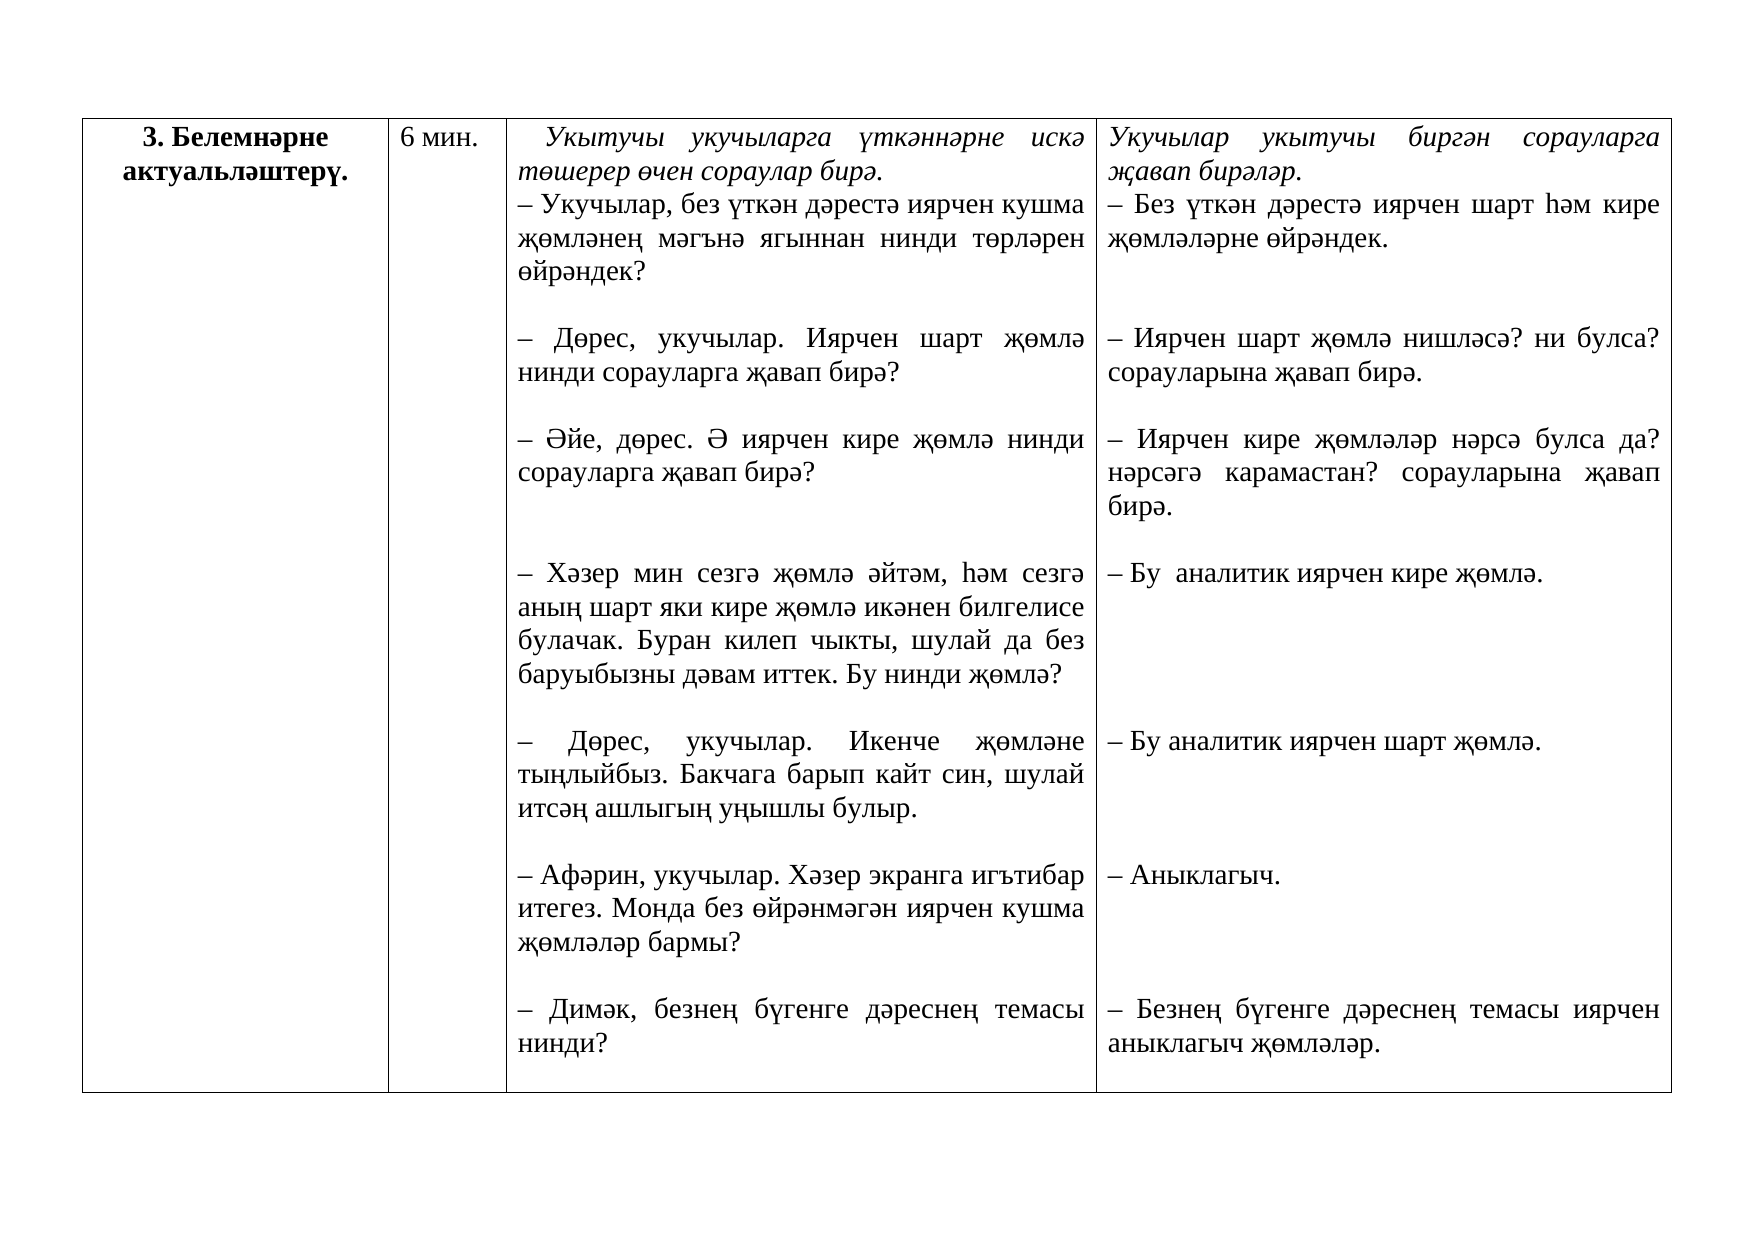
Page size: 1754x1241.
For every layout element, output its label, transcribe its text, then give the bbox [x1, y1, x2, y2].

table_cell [507, 119, 1096, 1092]
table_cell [1097, 119, 1671, 1092]
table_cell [83, 119, 388, 1092]
table_cell 6 мин. [389, 119, 506, 1092]
